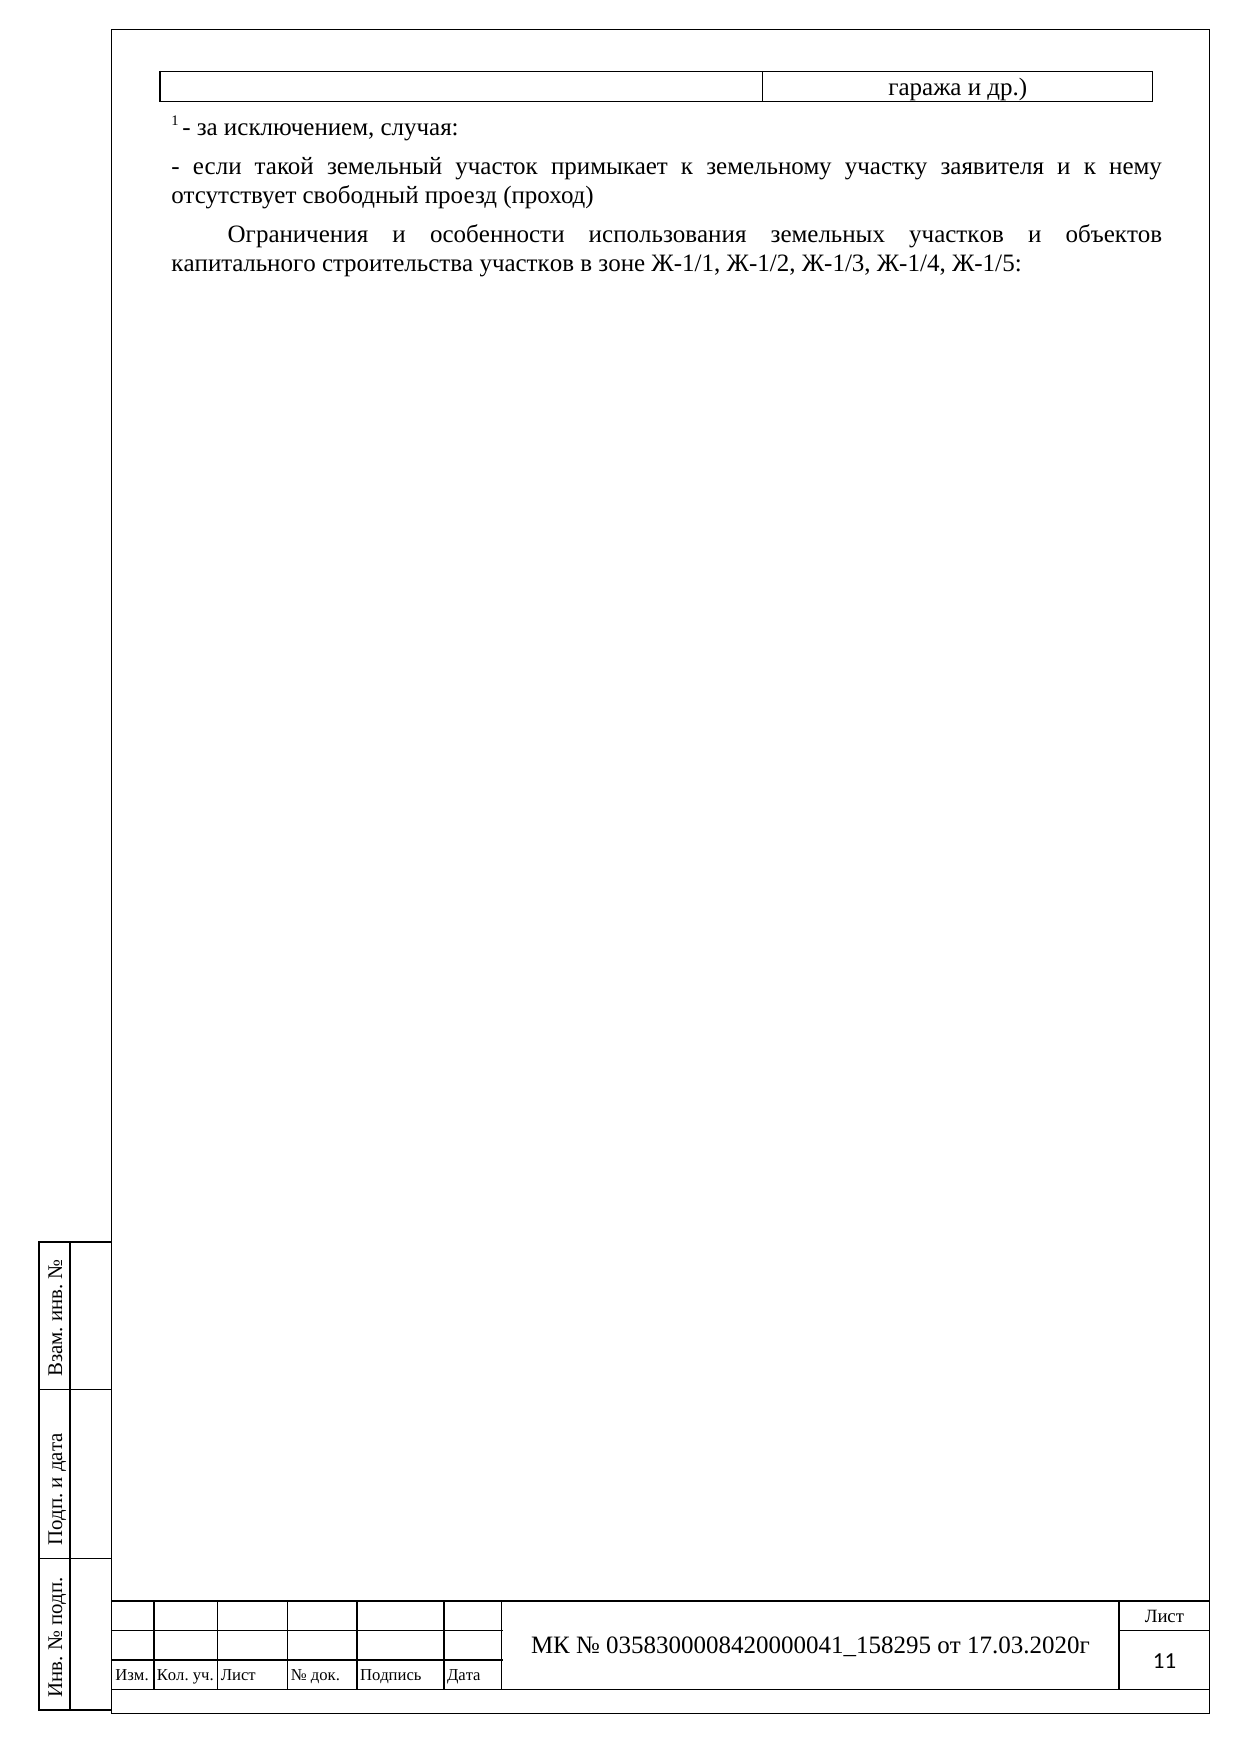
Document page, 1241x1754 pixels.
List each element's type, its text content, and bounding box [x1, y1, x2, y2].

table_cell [161, 72, 762, 101]
text Ограничения и особенности использования земельных участков и объектов капитального строительства участков в зоне Ж-1/1, Ж-1/2, Ж-1/3, Ж-1/4, Ж-1/5: [171, 219, 1163, 277]
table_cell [763, 72, 1152, 101]
text 1 - за исключением, случая: [171, 112, 1163, 141]
text - если такой земельный участок примыкает к земельному участку заявителя и к нему отсутствует свободный проезд (проход) [171, 151, 1163, 209]
